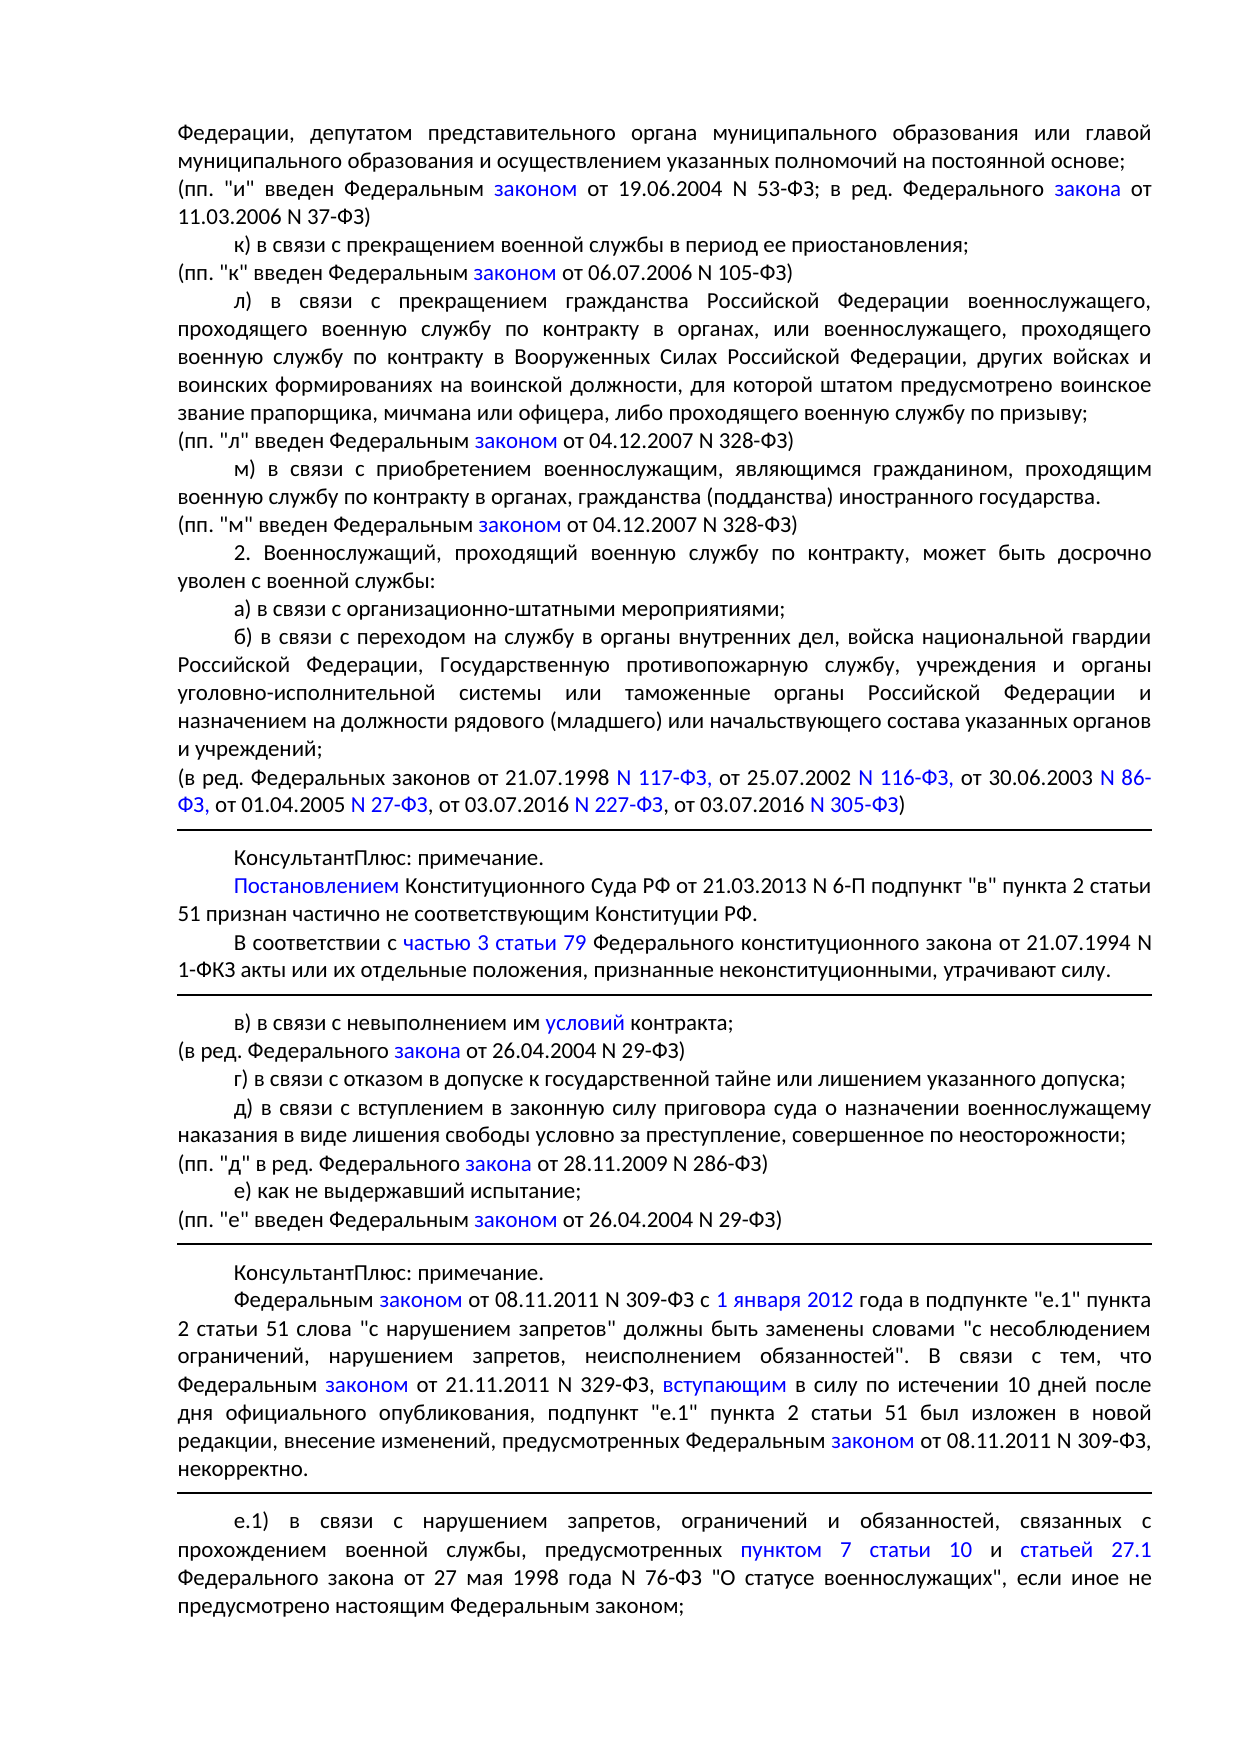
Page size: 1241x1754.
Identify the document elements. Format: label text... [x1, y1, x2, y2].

text (пп. "к" введен Федеральным законом от 06.07.2006 N 105-ФЗ) [177, 258, 1152, 286]
text Федеральным законом от 08.11.2011 N 309-ФЗ с 1 января 2012 года в подпункте "е.1" пункта 2 статьи 51 слова "с нарушением запретов" должны быть заменены словами "с несоблюдением ограничений, нарушением запретов, неисполнением обязанностей". В связи с тем, что Федеральным законом от 21.11.2011 N 329-ФЗ, вступающим в силу по истечении 10 дней после дня официального опубликования, подпункт "е.1" пункта 2 статьи 51 был изложен в новой редакции, внесение изменений, предусмотренных Федеральным законом от 08.11.2011 N 309-ФЗ, некорректно. [177, 1286, 1152, 1482]
text б) в связи с переходом на службу в органы внутренних дел, войска национальной гвардии Российской Федерации, Государственную противопожарную службу, учреждения и органы уголовно-исполнительной системы или таможенные органы Российской Федерации и назначением на должности рядового (младшего) или начальствующего состава указанных органов и учреждений; [177, 622, 1152, 763]
text 2. Военнослужащий, проходящий военную службу по контракту, может быть досрочно уволен с военной службы: [177, 538, 1152, 594]
text КонсультантПлюс: примечание. [177, 1258, 1152, 1286]
text (в ред. Федеральных законов от 21.07.1998 N 117-ФЗ, от 25.07.2002 N 116-ФЗ, от 30.06.2003 N 86-ФЗ, от 01.04.2005 N 27-ФЗ, от 03.07.2016 N 227-ФЗ, от 03.07.2016 N 305-ФЗ) [177, 763, 1152, 819]
text (пп. "и" введен Федеральным законом от 19.06.2004 N 53-ФЗ; в ред. Федерального закона от 11.03.2006 N 37-ФЗ) [177, 174, 1152, 230]
text Постановлением Конституционного Суда РФ от 21.03.2013 N 6-П подпункт "в" пункта 2 статьи 51 признан частично не соответствующим Конституции РФ. [177, 872, 1152, 928]
text В соответствии с частью 3 статьи 79 Федерального конституционного закона от 21.07.1994 N 1-ФКЗ акты или их отдельные положения, признанные неконституционными, утрачивают силу. [177, 928, 1152, 984]
text м) в связи с приобретением военнослужащим, являющимся гражданином, проходящим военную службу по контракту в органах, гражданства (подданства) иностранного государства. [177, 454, 1152, 510]
text а) в связи с организационно-штатными мероприятиями; [177, 594, 1152, 622]
text КонсультантПлюс: примечание. [177, 843, 1152, 872]
text (пп. "л" введен Федеральным законом от 04.12.2007 N 328-ФЗ) [177, 426, 1152, 454]
text е.1) в связи с нарушением запретов, ограничений и обязанностей, связанных с прохождением военной службы, предусмотренных пунктом 7 статьи 10 и статьей 27.1 Федерального закона от 27 мая 1998 года N 76-ФЗ "О статусе военнослужащих", если иное не предусмотрено настоящим Федеральным законом; [177, 1507, 1152, 1619]
text в) в связи с невыполнением им условий контракта; [177, 1008, 1152, 1037]
text д) в связи с вступлением в законную силу приговора суда о назначении военнослужащему наказания в виде лишения свободы условно за преступление, совершенное по неосторожности; [177, 1093, 1152, 1149]
text (пп. "д" в ред. Федерального закона от 28.11.2009 N 286-ФЗ) [177, 1149, 1152, 1177]
text (пп. "е" введен Федеральным законом от 26.04.2004 N 29-ФЗ) [177, 1205, 1152, 1233]
text л) в связи с прекращением гражданства Российской Федерации военнослужащего, проходящего военную службу по контракту в органах, или военнослужащего, проходящего военную службу по контракту в Вооруженных Силах Российской Федерации, других войсках и воинских формированиях на воинской должности, для которой штатом предусмотрено воинское звание прапорщика, мичмана или офицера, либо проходящего военную службу по призыву; [177, 286, 1152, 426]
text (пп. "м" введен Федеральным законом от 04.12.2007 N 328-ФЗ) [177, 510, 1152, 538]
text е) как не выдержавший испытание; [177, 1177, 1152, 1205]
text (в ред. Федерального закона от 26.04.2004 N 29-ФЗ) [177, 1037, 1152, 1064]
text к) в связи с прекращением военной службы в период ее приостановления; [177, 230, 1152, 258]
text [177, 118, 1152, 174]
text г) в связи с отказом в допуске к государственной тайне или лишением указанного допуска; [177, 1064, 1152, 1093]
